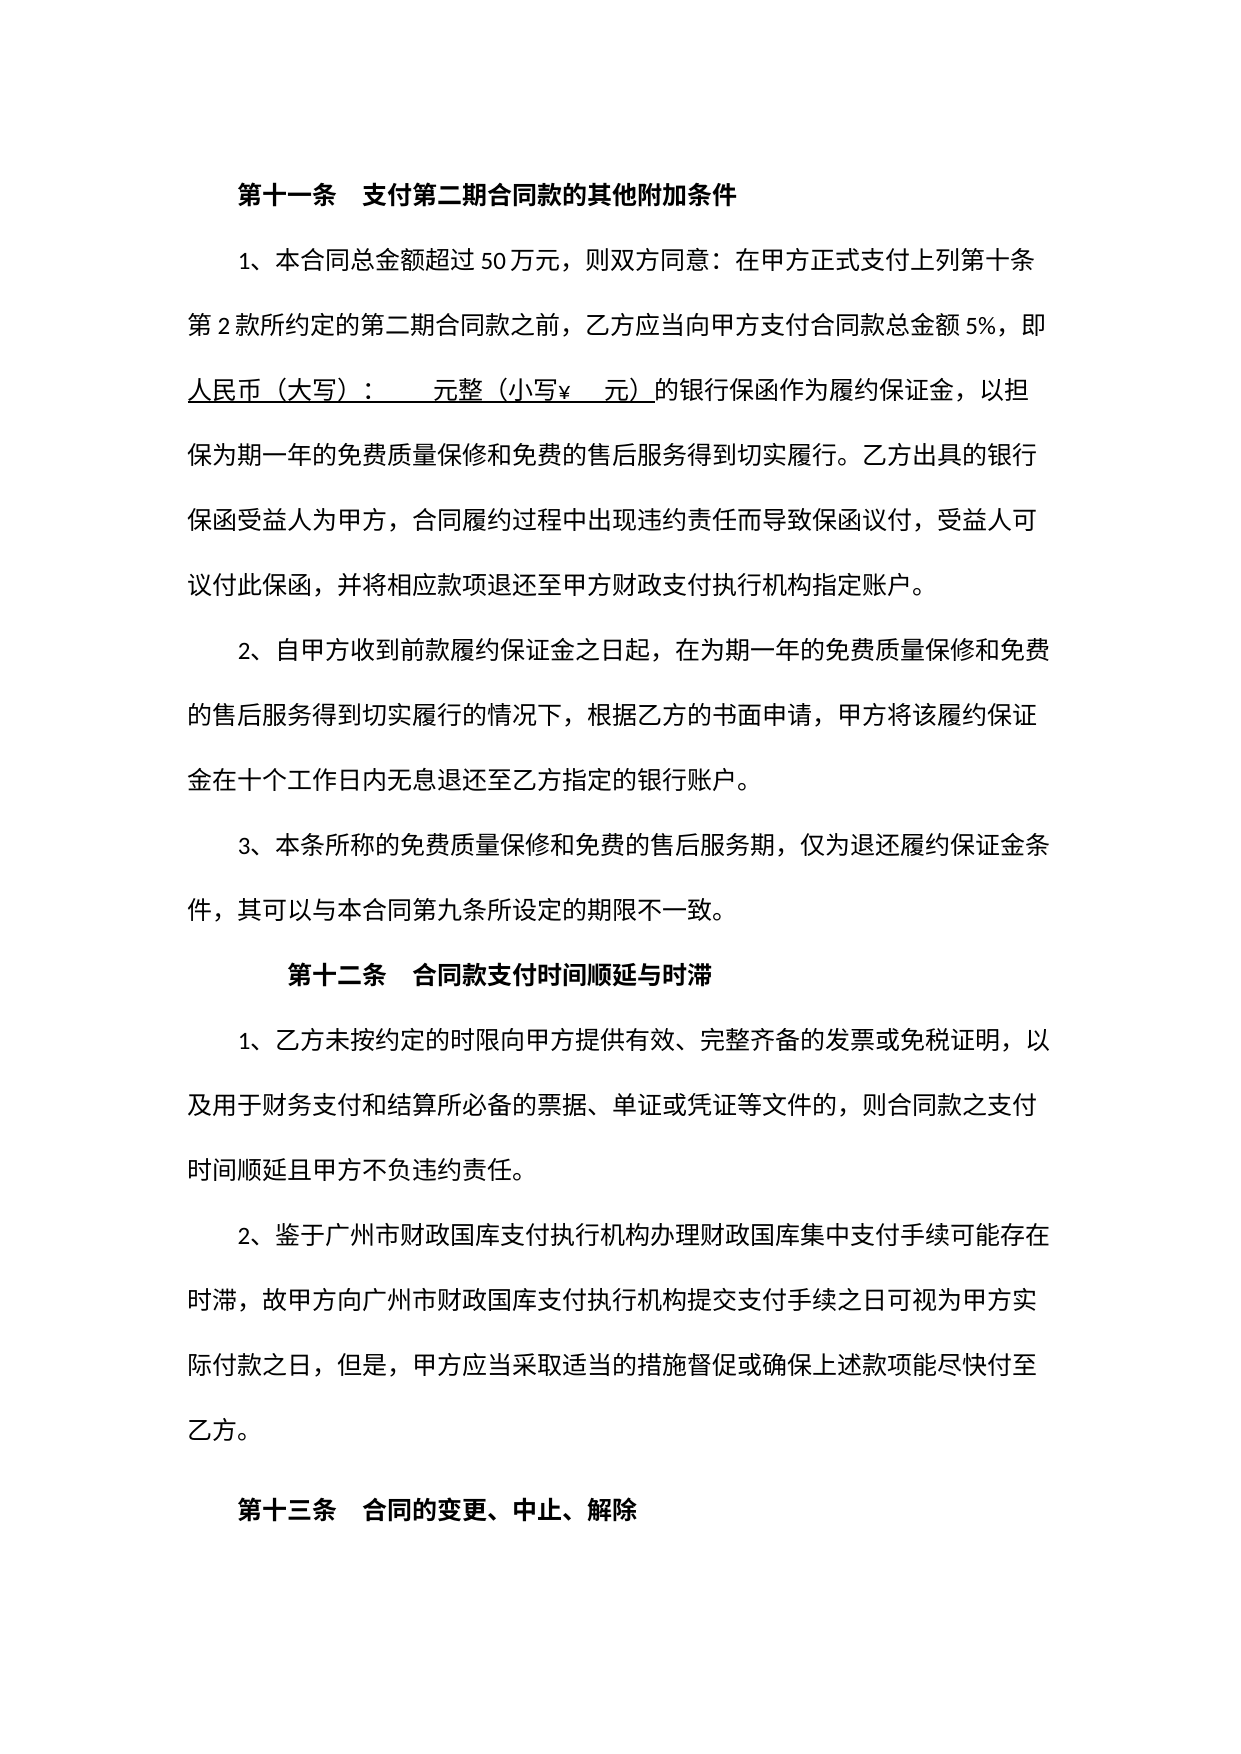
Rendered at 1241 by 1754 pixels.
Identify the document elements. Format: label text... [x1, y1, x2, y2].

text 第十三条 合同的变更、中止、解除 [187, 1478, 1053, 1543]
text 第十一条 支付第二期合同款的其他附加条件 [187, 162, 1053, 227]
text 第十二条 合同款支付时间顺延与时滞 [187, 942, 1053, 1007]
text 2、鉴于广州市财政国库支付执行机构办理财政国库集中支付手续可能存在时滞，故甲方向广州市财政国库支付执行机构提交支付手续之日可视为甲方实际付款之日，但是，甲方应当采取适当的措施督促或确保上述款项能尽快付至乙方。 [187, 1202, 1053, 1462]
text 1、本合同总金额超过50万元，则双方同意：在甲方正式支付上列第十条第2款所约定的第二期合同款之前，乙方应当向甲方支付合同款总金额5%，即人民币（大写）： 元整（小写¥ 元）的银行保函作为履约保证金，以担保为期一年的免费质量保修和免费的售后服务得到切实履行。乙方出具的银行保函受益人为甲方，合同履约过程中出现违约责任而导致保函议付，受益人可议付此保函，并将相应款项退还至甲方财政支付执行机构指定账户。 [187, 227, 1053, 617]
text 2、自甲方收到前款履约保证金之日起，在为期一年的免费质量保修和免费的售后服务得到切实履行的情况下，根据乙方的书面申请，甲方将该履约保证金在十个工作日内无息退还至乙方指定的银行账户。 [187, 617, 1053, 812]
text 3、本条所称的免费质量保修和免费的售后服务期，仅为退还履约保证金条件，其可以与本合同第九条所设定的期限不一致。 [187, 812, 1053, 942]
text 1、乙方未按约定的时限向甲方提供有效、完整齐备的发票或免税证明，以及用于财务支付和结算所必备的票据、单证或凭证等文件的，则合同款之支付时间顺延且甲方不负违约责任。 [187, 1007, 1053, 1202]
